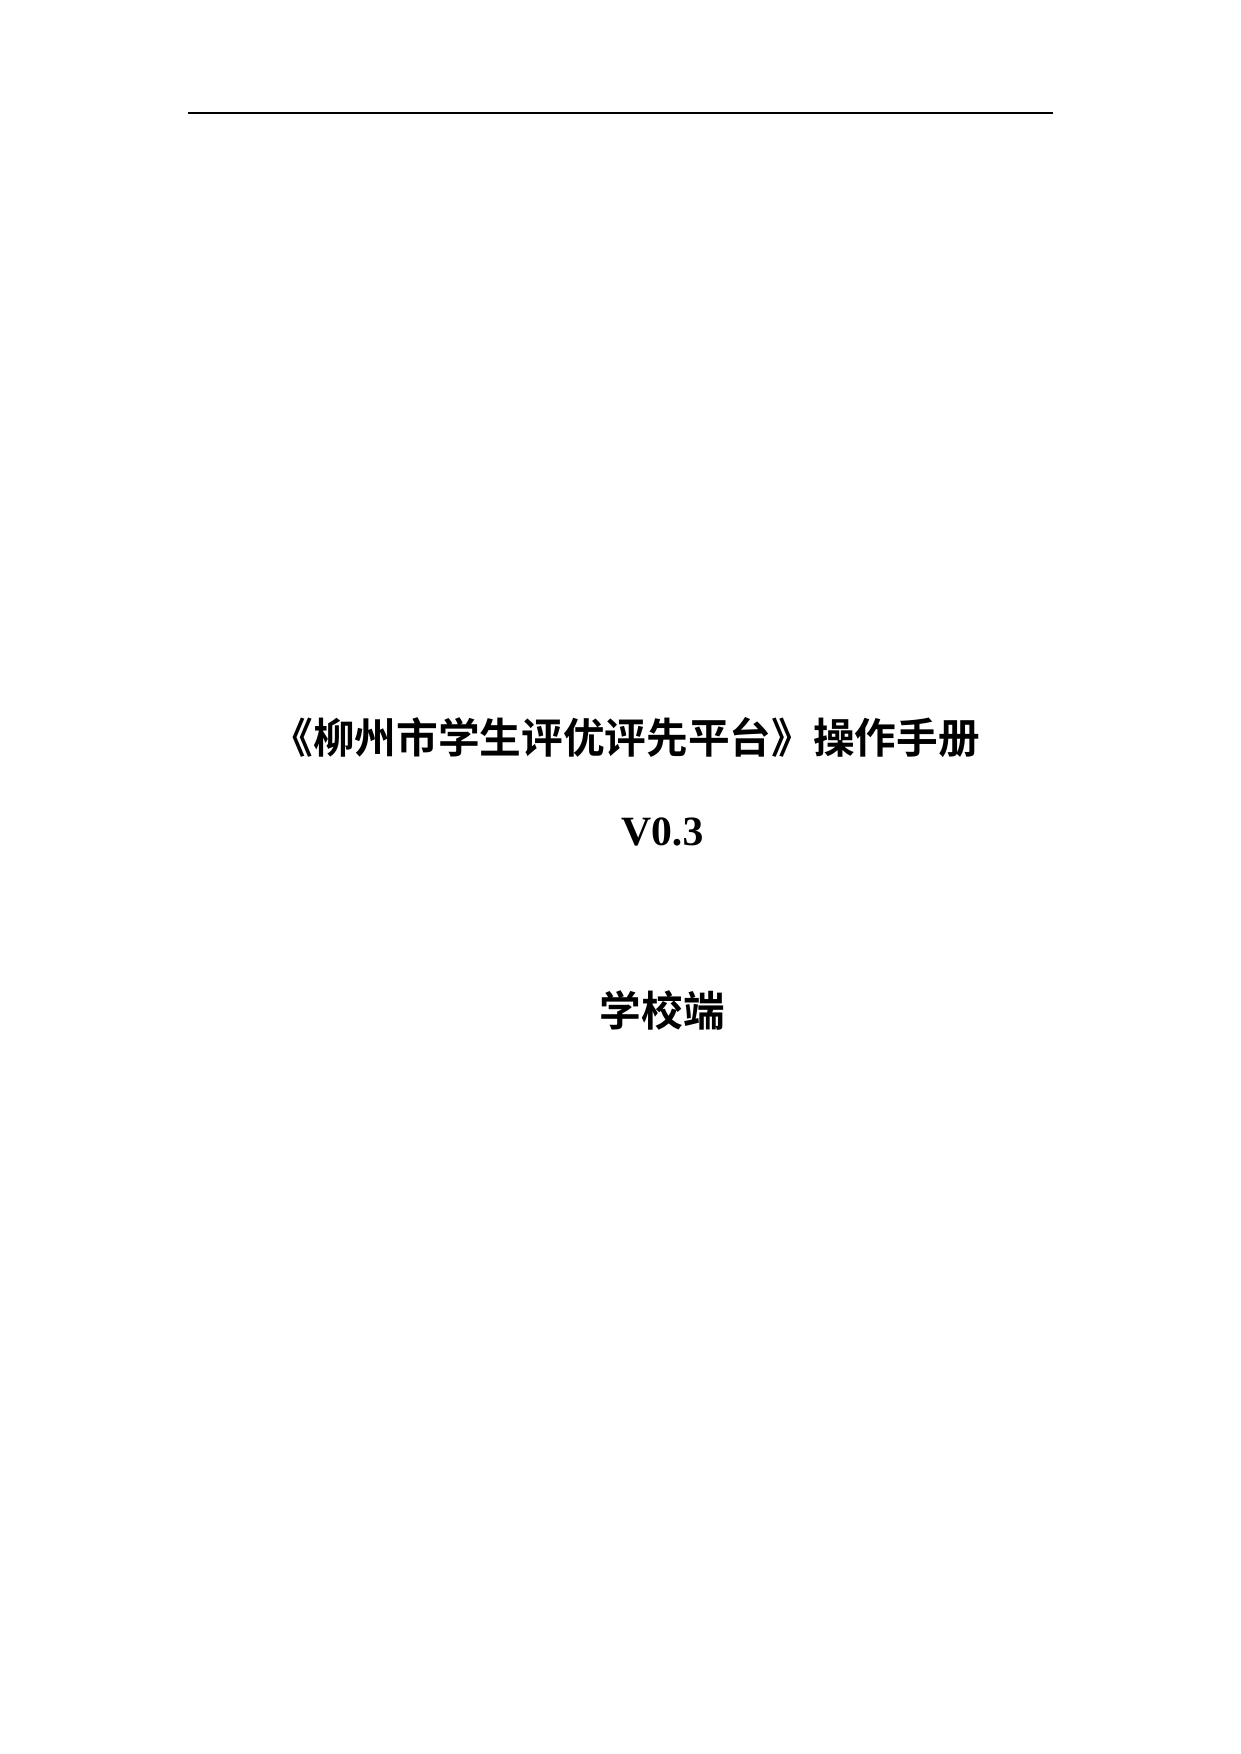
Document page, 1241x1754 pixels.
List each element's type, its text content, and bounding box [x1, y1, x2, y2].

text 《柳州市学生评优评先平台》操作手册 [187, 703, 1053, 768]
text 学校端 [187, 976, 1053, 1041]
text V0.3 [187, 798, 1053, 863]
